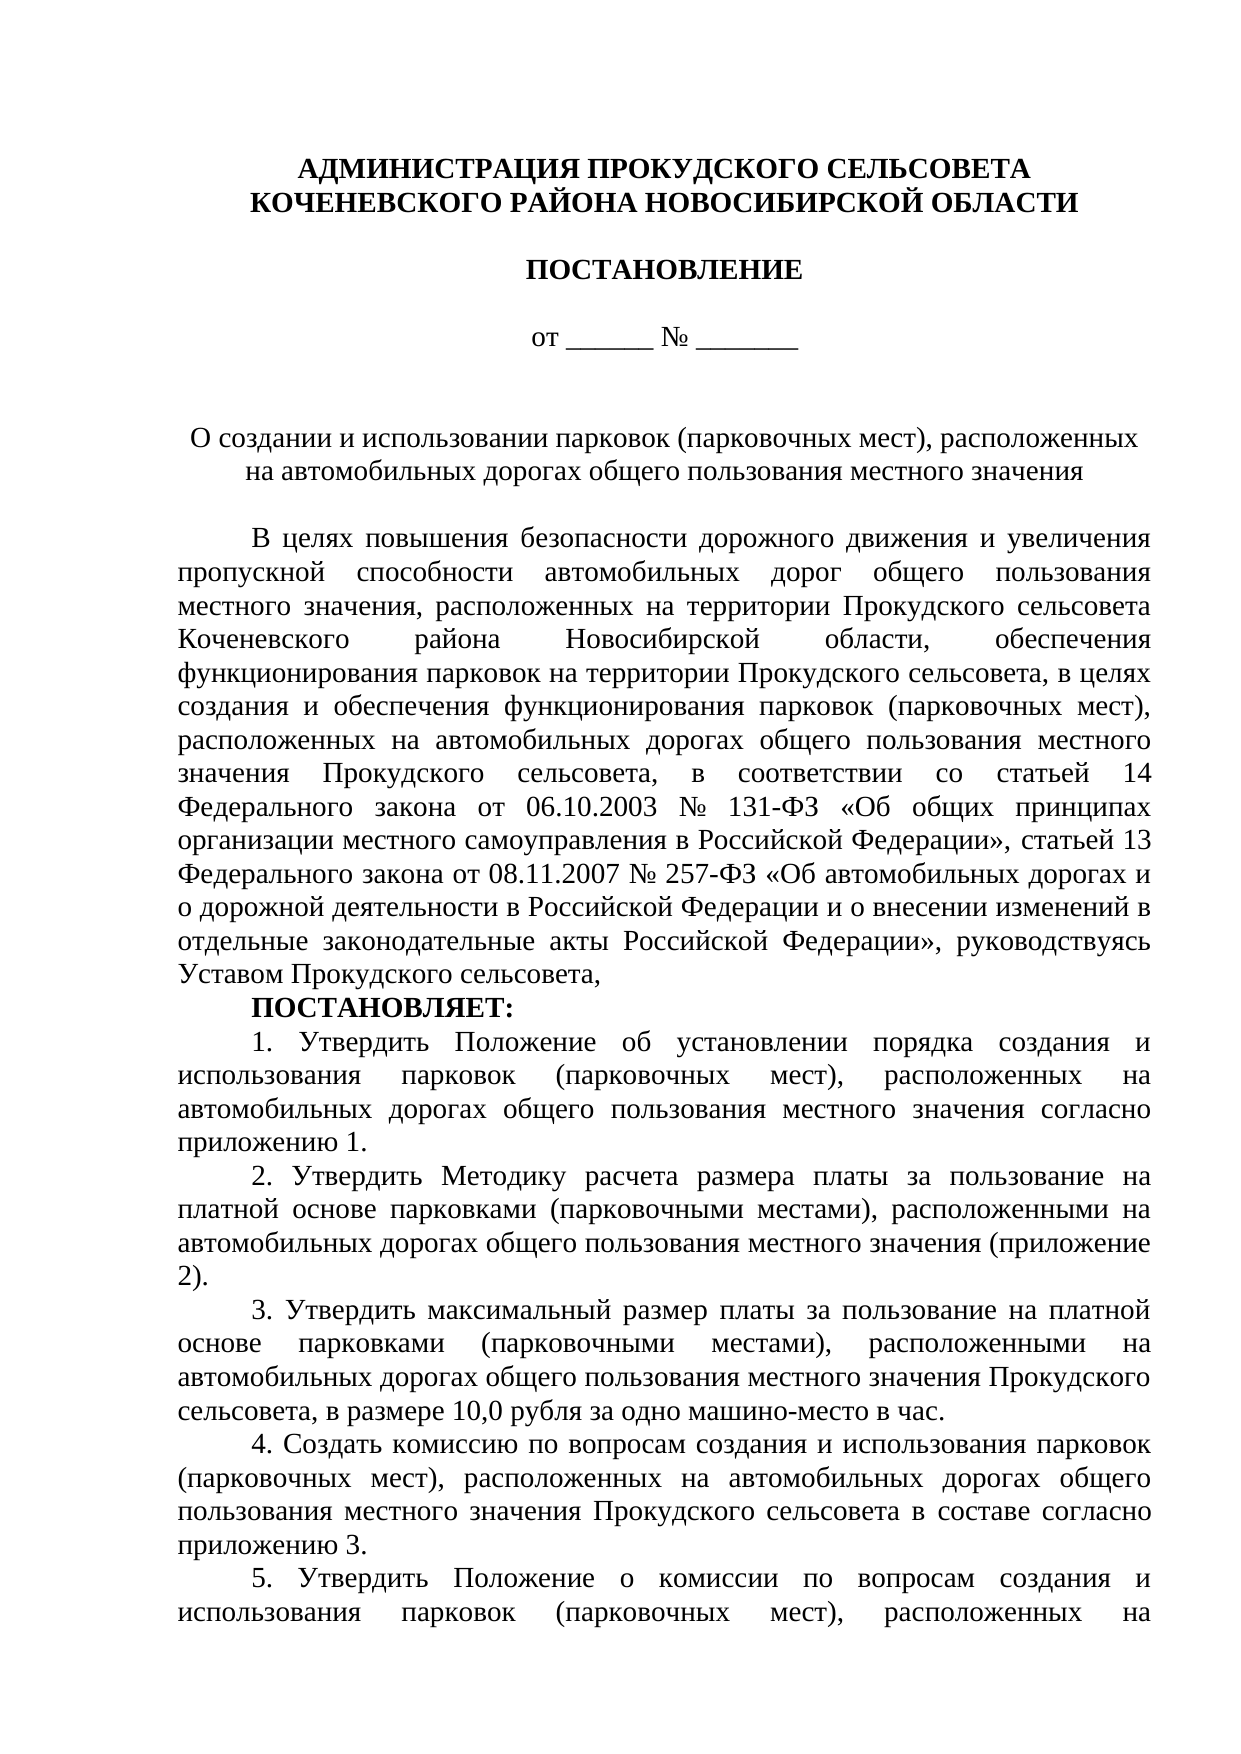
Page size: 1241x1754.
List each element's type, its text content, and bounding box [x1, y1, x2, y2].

text от ______ № _______ [177, 319, 1152, 353]
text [177, 1560, 1152, 1627]
text КОЧЕНЕВСКОГО РАЙОНА НОВОСИБИРСКОЙ ОБЛАСТИ [177, 185, 1152, 219]
title О создании и использовании парковок (парковочных мест), расположенных на автомобильных дорогах общего пользования местного значения [177, 420, 1152, 487]
text 4. Создать комиссию по вопросам создания и использования парковок (парковочных мест), расположенных на автомобильных дорогах общего пользования местного значения Прокудского сельсовета в составе согласно приложению 3. [177, 1426, 1152, 1560]
text 1. Утвердить Положение об установлении порядка создания и использования парковок (парковочных мест), расположенных на автомобильных дорогах общего пользования местного значения согласно приложению 1. [177, 1024, 1152, 1158]
text ПОСТАНОВЛЯЕТ: [177, 990, 1152, 1024]
text В целях повышения безопасности дорожного движения и увеличения пропускной способности автомобильных дорог общего пользования местного значения, расположенных на территории Прокудского сельсовета Коченевского района Новосибирской области, обеспечения функционирования парковок на территории Прокудского сельсовета, в целях создания и обеспечения функционирования парковок (парковочных мест), расположенных на автомобильных дорогах общего пользования местного значения Прокудского сельсовета, в соответствии со статьей 14 Федерального закона от 06.10.2003 № 131-ФЗ «Об общих принципах организации местного самоуправления в Российской Федерации», статьей 13 Федерального закона от 08.11.2007 № 257-ФЗ «Об автомобильных дорогах и о дорожной деятельности в Российской Федерации и о внесении изменений в отдельные законодательные акты Российской Федерации», руководствуясь Уставом Прокудского сельсовета, [177, 521, 1152, 990]
text ПОСТАНОВЛЕНИЕ [177, 252, 1152, 286]
text 3. Утвердить максимальный размер платы за пользование на платной основе парковками (парковочными местами), расположенными на автомобильных дорогах общего пользования местного значения Прокудского сельсовета, в размере 10,0 рубля за одно машино-место в час. [177, 1292, 1152, 1426]
title АДМИНИСТРАЦИЯ ПРОКУДСКОГО СЕЛЬСОВЕТА [177, 152, 1152, 185]
text 2. Утвердить Методику расчета размера платы за пользование на платной основе парковками (парковочными местами), расположенными на автомобильных дорогах общего пользования местного значения (приложение 2). [177, 1158, 1152, 1292]
